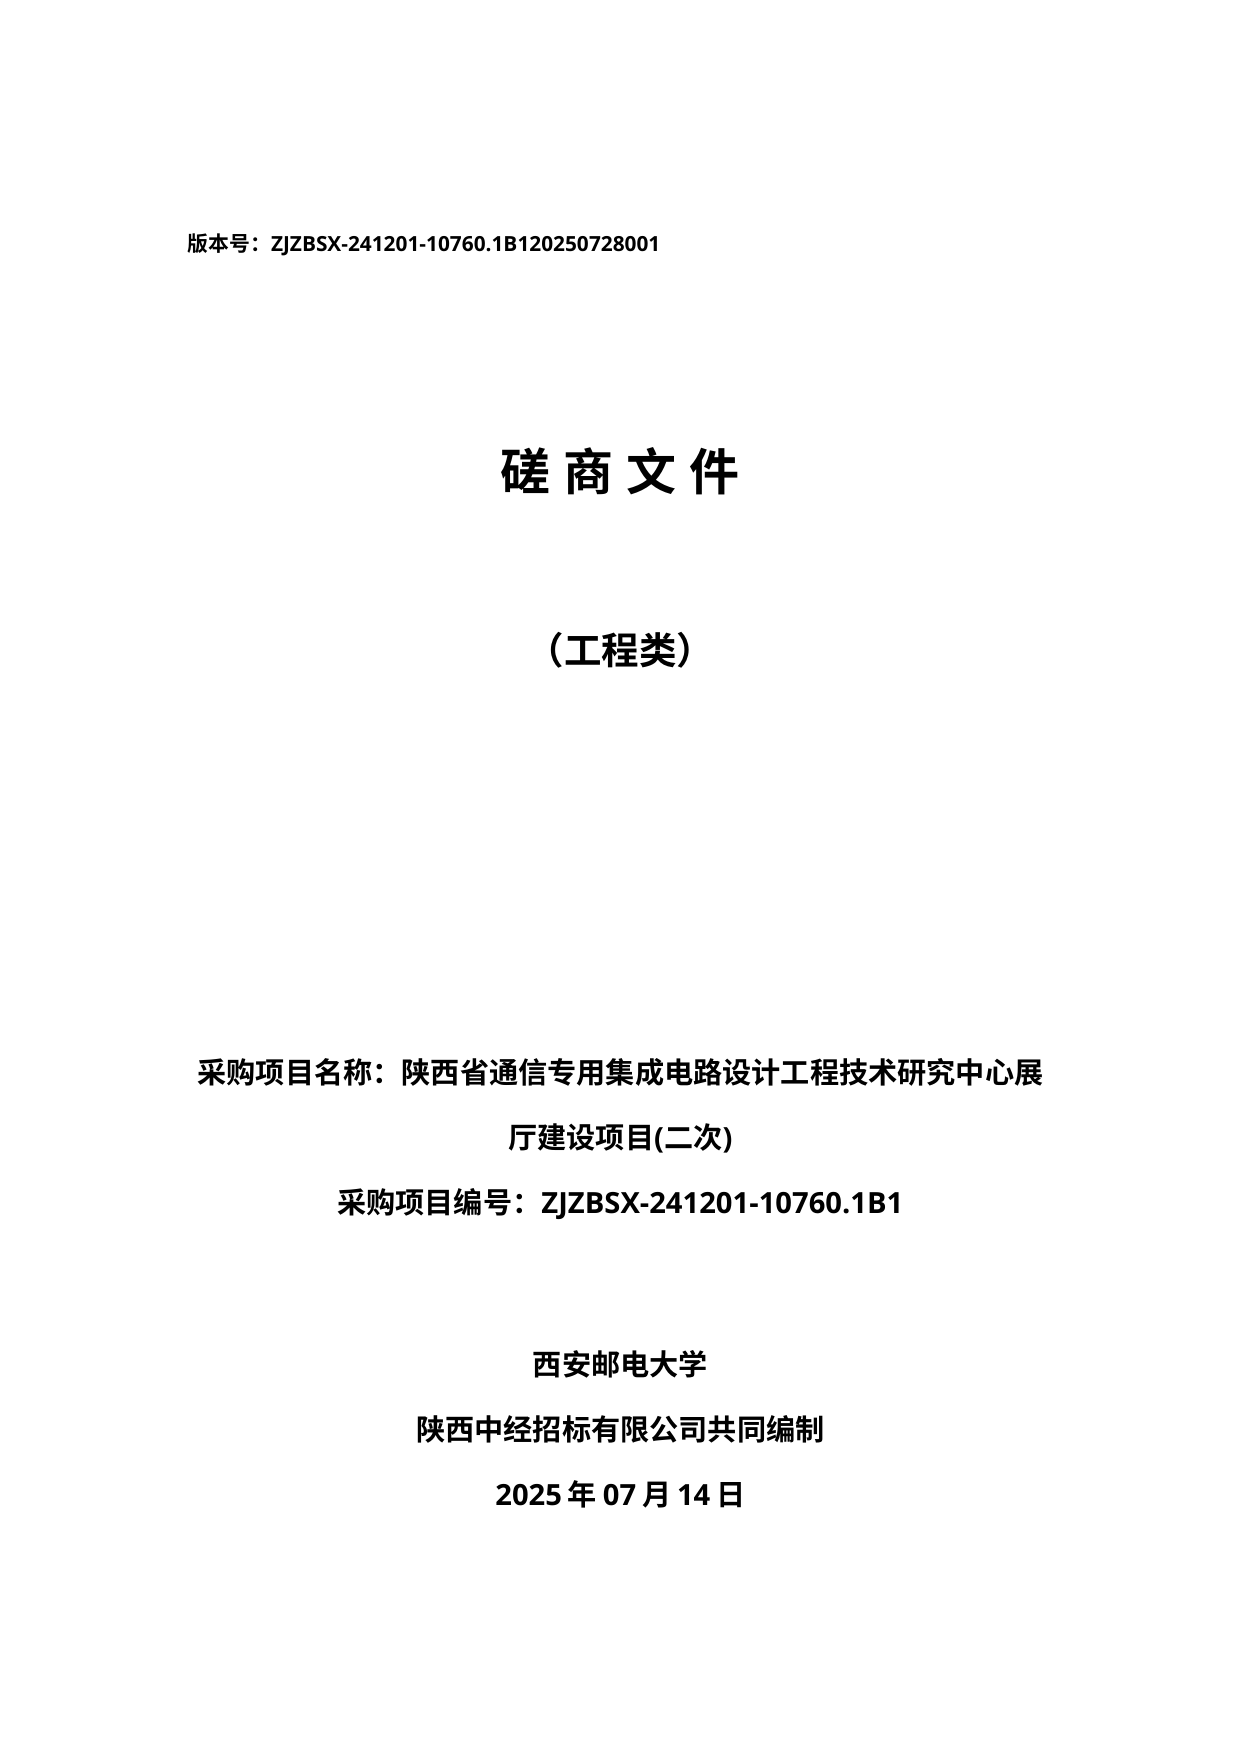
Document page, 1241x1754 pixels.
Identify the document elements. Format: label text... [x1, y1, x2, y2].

text 西安邮电大学 [187, 1332, 1053, 1397]
text 磋 商 文 件 [187, 422, 1053, 617]
text 2025年07月14日 [187, 1462, 1053, 1527]
text 采购项目编号：ZJZBSX-241201-10760.1B1 [187, 1169, 1053, 1332]
text （工程类） [187, 617, 1053, 1039]
text 陕西中经招标有限公司共同编制 [187, 1397, 1053, 1462]
text 版本号：ZJZBSX-241201-10760.1B120250728001 [187, 227, 1053, 422]
text 采购项目名称：陕西省通信专用集成电路设计工程技术研究中心展厅建设项目(二次) [187, 1039, 1053, 1169]
